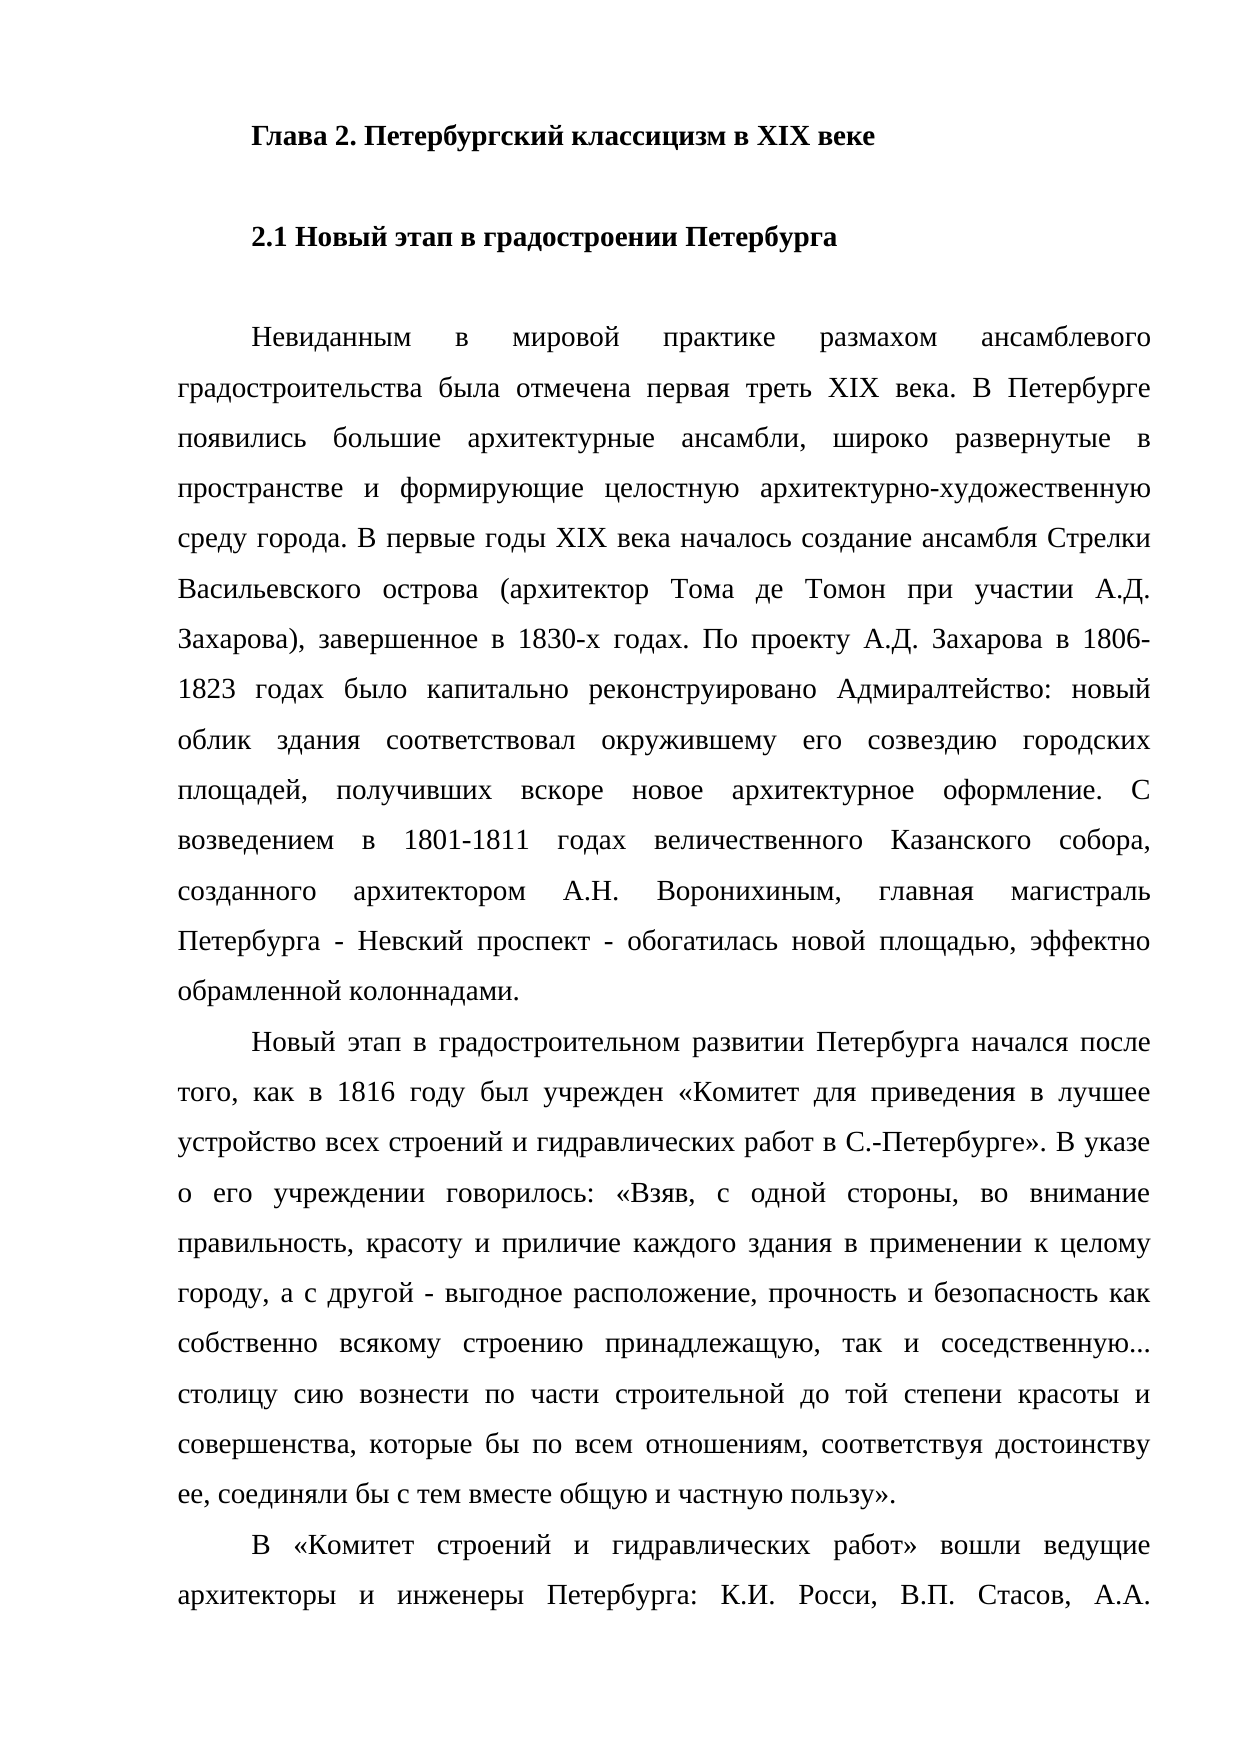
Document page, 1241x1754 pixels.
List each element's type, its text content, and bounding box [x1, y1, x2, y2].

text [177, 1527, 1152, 1611]
subtitle 2.1 Новый этап в градостроении Петербурга [177, 219, 1152, 252]
text Невиданным в мировой практике размахом ансамблевого градостроительства была отмечена первая треть XIX века. В Петербурге появились большие архитектурные ансамбли, широко развернутые в пространстве и формирующие целостную архитектурно-художественную среду города. В первые годы XIX века началось создание ансамбля Стрелки Васильевского острова (архитектор Тома де Томон при участии А.Д. Захарова), завершенное в 1830-х годах. По проекту А.Д. Захарова в 1806- 1823 годах было капитально реконструировано Адмиралтейство: новый облик здания соответствовал окружившему его созвездию городских площадей, получивших вскоре новое архитектурное оформление. С возведением в 1801-1811 годах величественного Казанского собора, созданного архитектором А.Н. Воронихиным, главная магистраль Петербурга - Невский проспект - обогатилась новой площадью, эффектно обрамленной колоннадами. [177, 319, 1152, 1007]
text Новый этап в градостроительном развитии Петербурга начался после того, как в 1816 году был учрежден «Комитет для приведения в лучшее устройство всех строений и гидравлических работ в С.-Петербурге». В указе о его учреждении говорилось: «Взяв, с одной стороны, во внимание правильность, красоту и приличие каждого здания в применении к целому городу, а с другой - выгодное расположение, прочность и безопасность как собственно всякому строению принадлежащую, так и соседственную... столицу сию вознести по части строительной до той степени красоты и совершенства, которые бы по всем отношениям, соответствуя достоинству ее, соединяли бы с тем вместе общую и частную пользу». [177, 1024, 1152, 1510]
subtitle Глава 2. Петербургский классицизм в XIX веке [177, 118, 1152, 152]
